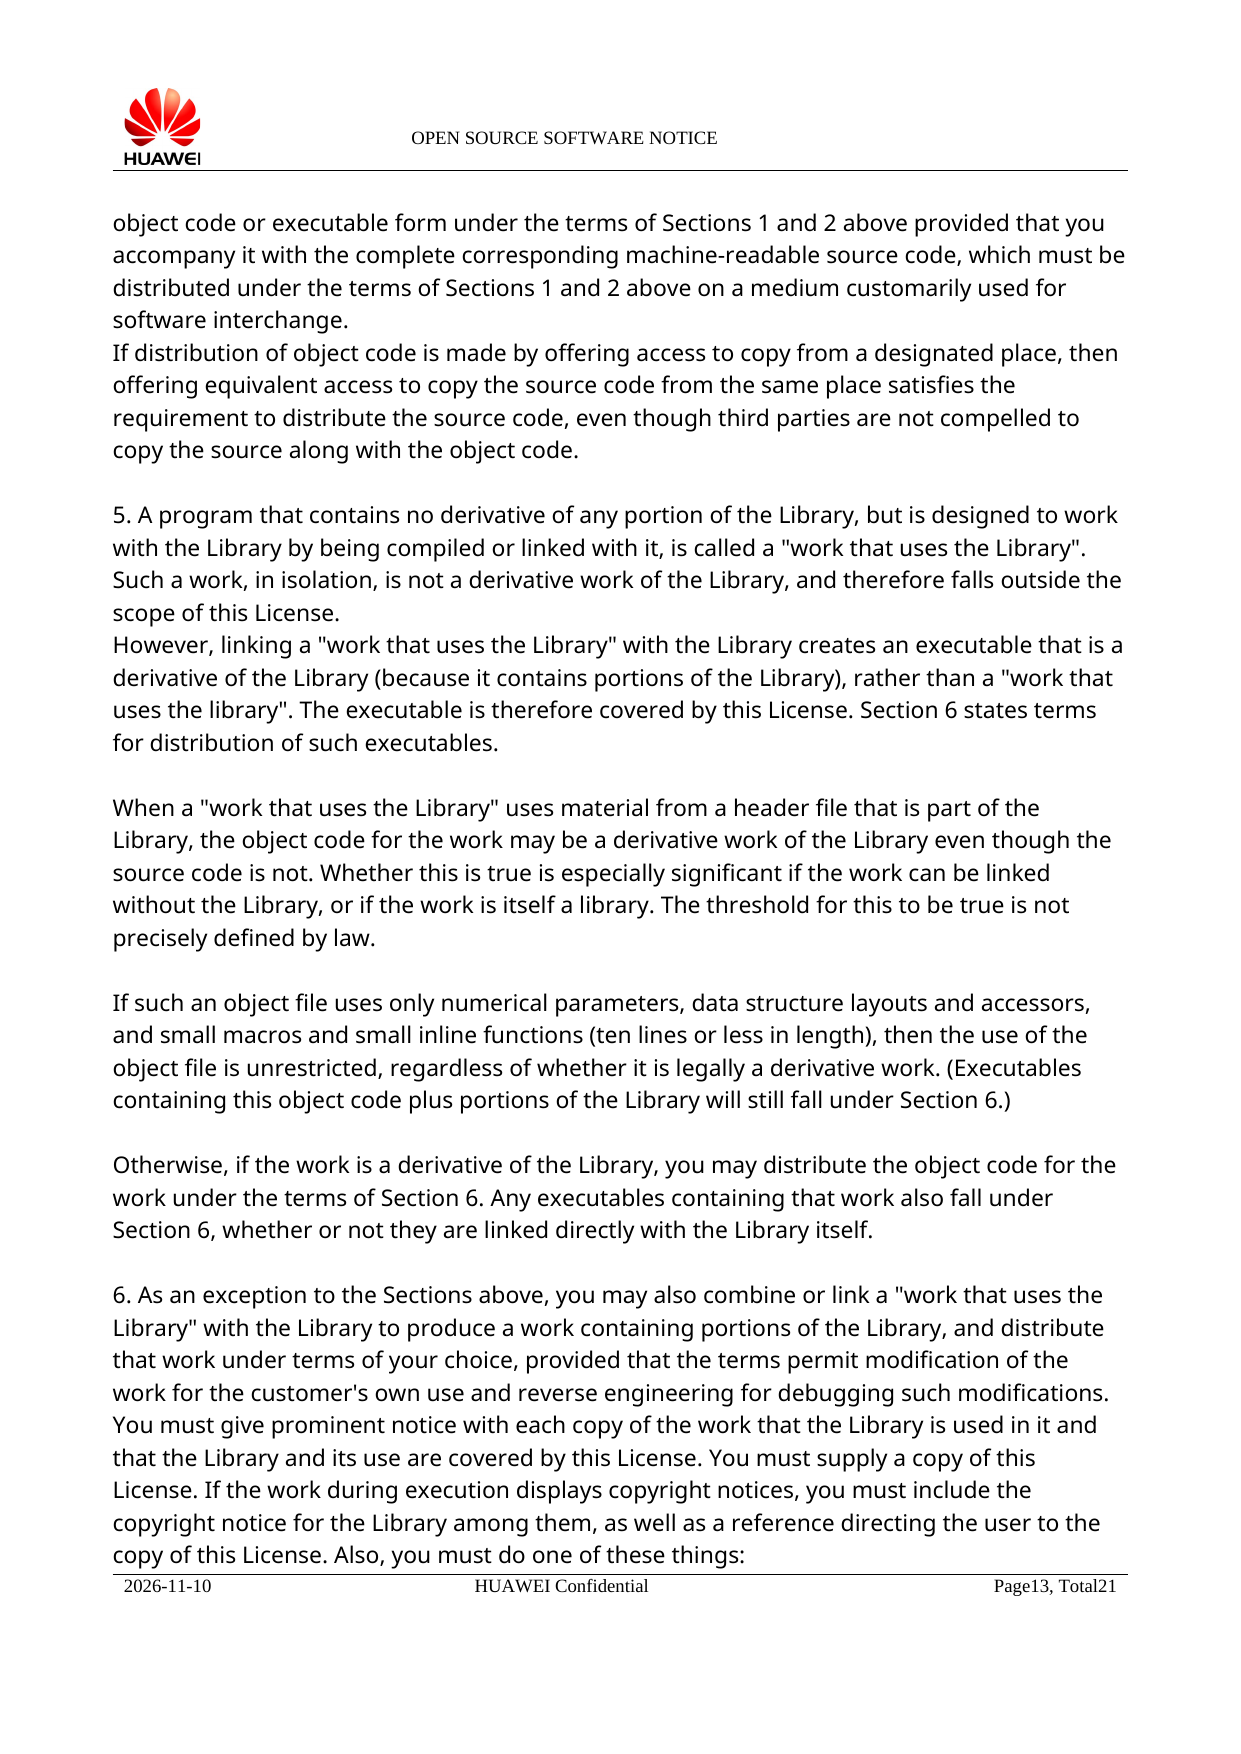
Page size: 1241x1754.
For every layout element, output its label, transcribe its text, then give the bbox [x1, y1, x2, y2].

text Otherwise, if the work is a derivative of the Library, you may distribute the object code for the work under the terms of Section 6. Any executables containing that work also fall under Section 6, whether or not they are linked directly with the Library itself. [112, 1149, 1128, 1246]
text If distribution of object code is made by offering access to copy from a designated place, then offering equivalent access to copy the source code from the same place satisfies the requirement to distribute the source code, even though third parties are not compelled to copy the source along with the object code. [112, 336, 1128, 466]
text You must give prominent notice with each copy of the work that the Library is used in it and that the Library and its use are covered by this License. You must supply a copy of this License. If the work during execution displays copyright notices, you must include the copyright notice for the Library among them, as well as a reference directing the user to the copy of this License. Also, you must do one of these things: [112, 1409, 1128, 1571]
picture [124, 88, 201, 165]
text If such an object file uses only numerical parameters, data structure layouts and accessors, and small macros and small inline functions (ten lines or less in length), then the use of the object file is unrestricted, regardless of whether it is legally a derivative work. (Executables containing this object code plus portions of the Library will still fall under Section 6.) [112, 986, 1128, 1116]
text When a "work that uses the Library" uses material from a header file that is part of the Library, the object code for the work may be a derivative work of the Library even though the source code is not. Whether this is true is especially significant if the work can be linked without the Library, or if the work is itself a library. The threshold for this to be true is not precisely defined by law. [112, 791, 1128, 954]
text However, linking a "work that uses the Library" with the Library creates an executable that is a derivative of the Library (because it contains portions of the Library), rather than a "work that uses the library". The executable is therefore covered by this License. Section 6 states terms for distribution of such executables. [112, 629, 1128, 759]
text 6. As an exception to the Sections above, you may also combine or link a "work that uses the Library" with the Library to produce a work containing portions of the Library, and distribute that work under terms of your choice, provided that the terms permit modification of the work for the customer's own use and reverse engineering for debugging such modifications. [112, 1279, 1128, 1409]
text 5. A program that contains no derivative of any portion of the Library, but is designed to work with the Library by being compiled or linked with it, is called a "work that uses the Library". Such a work, in isolation, is not a derivative work of the Library, and therefore falls outside the scope of this License. [112, 499, 1128, 629]
